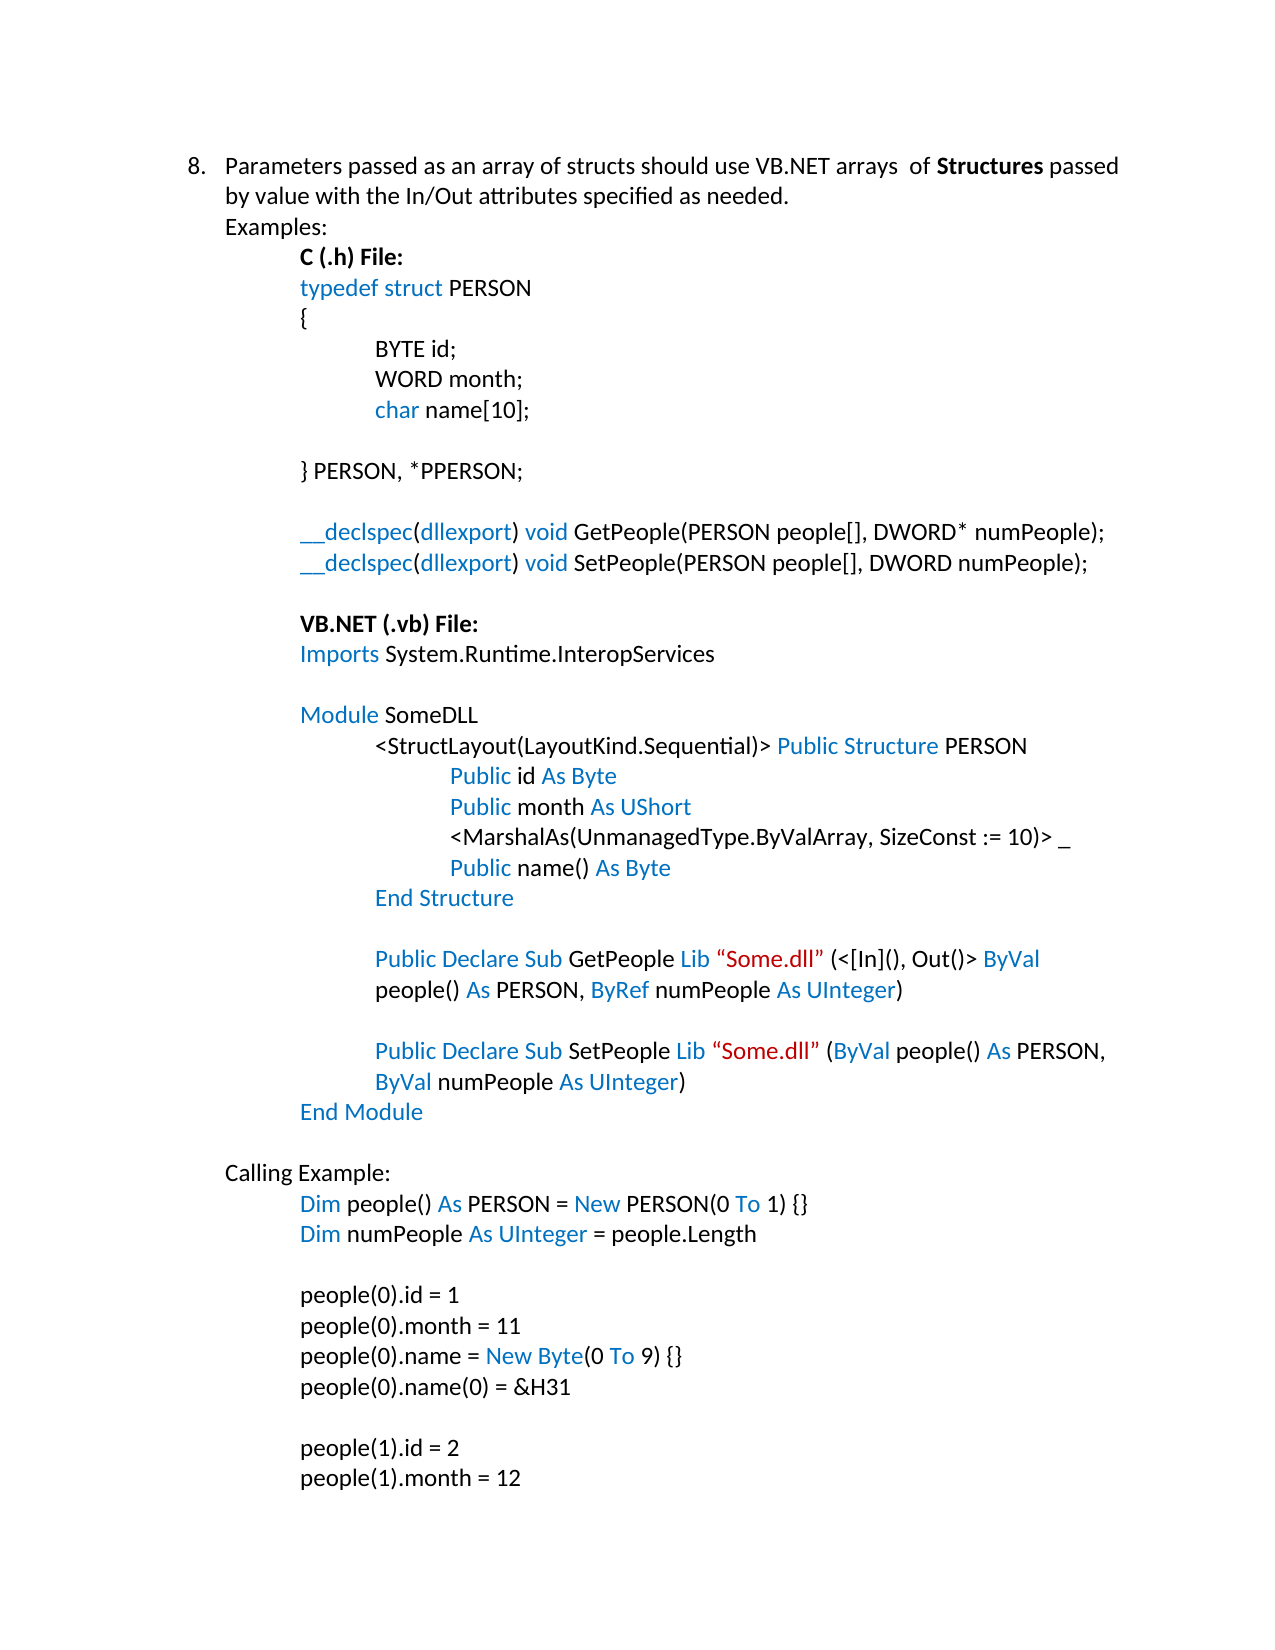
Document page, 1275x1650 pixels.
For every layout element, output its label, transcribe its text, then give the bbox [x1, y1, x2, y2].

list Parameters passed as an array of structs should use VB.NET arrays of Structures passed by value with the In/Out attributes specified as needed. [187, 150, 1125, 211]
list VB.NET (.vb) File: [300, 608, 1125, 638]
list Dim people() As PERSON = New PERSON(0 To 1) {} [300, 1188, 1125, 1218]
text char name[10]; [225, 394, 1125, 425]
text __declspec(dllexport) void GetPeople(PERSON people[], DWORD* numPeople); [225, 516, 1125, 547]
list people(1).month = 12 [300, 1462, 1125, 1493]
list Dim numPeople As UInteger = people.Length [300, 1218, 1125, 1249]
text __declspec(dllexport) void SetPeople(PERSON people[], DWORD numPeople); [225, 547, 1125, 577]
list <MarshalAs(UnmanagedType.ByValArray, SizeConst := 10)> _ [450, 821, 1125, 852]
list Public name() As Byte [450, 852, 1125, 882]
list Public month As UShort [450, 791, 1125, 821]
text { [225, 303, 1125, 333]
text } PERSON, *PPERSON; [225, 455, 1125, 486]
list people(1).id = 2 [300, 1432, 1125, 1462]
text WORD month; [225, 364, 1125, 394]
list Public id As Byte [450, 760, 1125, 791]
text C (.h) File: [225, 242, 1125, 272]
list End Module [300, 1096, 1125, 1127]
list Module SomeDLL [300, 699, 1125, 730]
list people(0).name(0) = &H31 [300, 1371, 1125, 1401]
list people(0).id = 1 [300, 1279, 1125, 1310]
list End Structure [375, 882, 1125, 913]
list people(0).name = New Byte(0 To 9) {} [300, 1340, 1125, 1371]
list people(0).month = 11 [300, 1310, 1125, 1340]
list Public Declare Sub GetPeople Lib “Some.dll” (<[In](), Out()> ByVal people() As PERSON, ByRef numPeople As UInteger) [375, 943, 1125, 1004]
list Calling Example: [225, 1157, 1125, 1188]
text typedef struct PERSON [225, 272, 1125, 303]
text BYTE id; [225, 333, 1125, 364]
list <StructLayout(LayoutKind.Sequential)> Public Structure PERSON [375, 730, 1125, 760]
list Examples: [225, 211, 1125, 242]
list Imports System.Runtime.InteropServices [300, 638, 1125, 669]
list Public Declare Sub SetPeople Lib “Some.dll” (ByVal people() As PERSON, ByVal numPeople As UInteger) [375, 1035, 1125, 1096]
